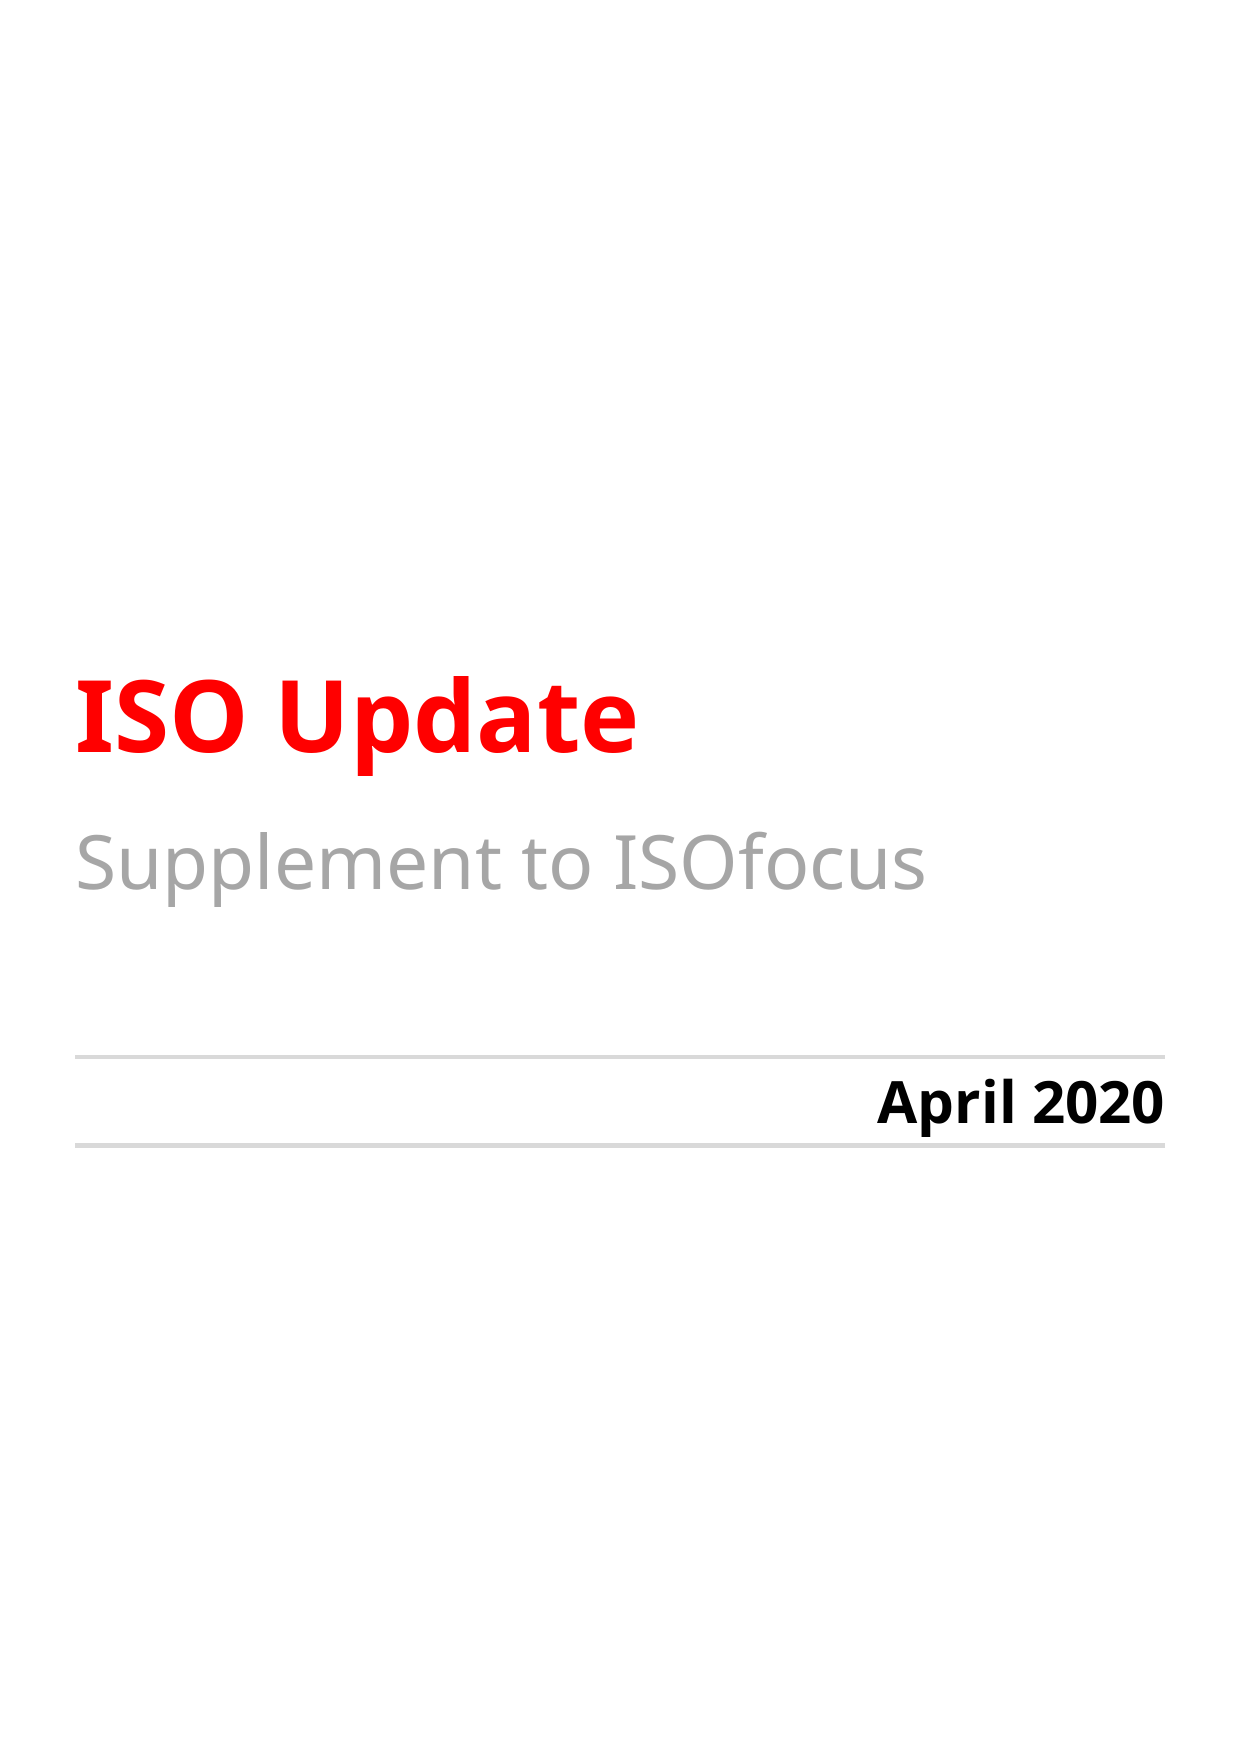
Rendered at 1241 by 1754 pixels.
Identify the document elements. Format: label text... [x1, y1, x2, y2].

text April 2020 [75, 1059, 1165, 1143]
text ISO Update [75, 646, 1165, 782]
text Supplement to ISOfocus [75, 809, 1165, 912]
